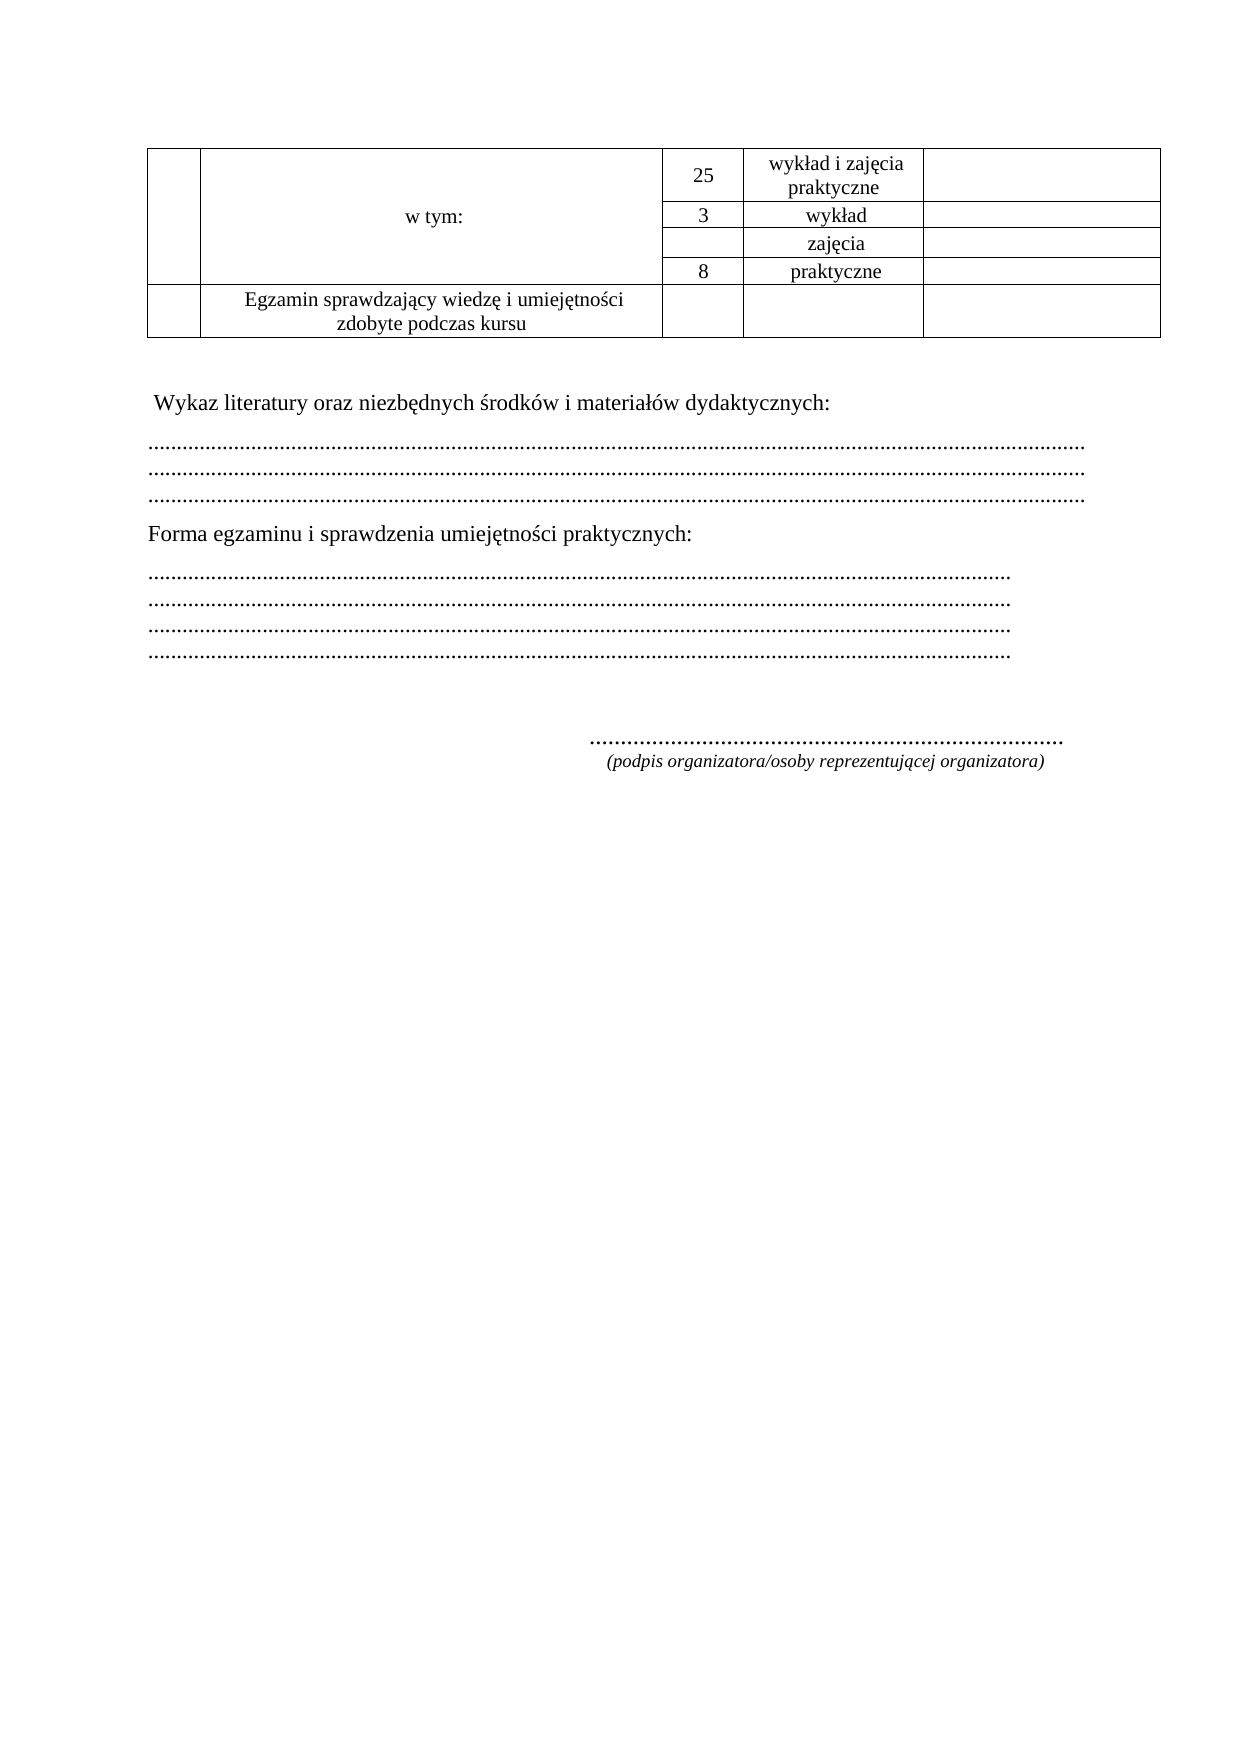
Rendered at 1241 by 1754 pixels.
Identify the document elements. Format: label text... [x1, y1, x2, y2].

text Forma egzaminu i sprawdzenia umiejętności praktycznych: [148, 519, 1093, 546]
text .................................................................................................................................................................... [148, 454, 1093, 481]
text ....................................................................................................................................................... [148, 637, 1093, 664]
table_cell [924, 202, 1160, 227]
table_cell [924, 258, 1160, 284]
table_cell w tym: [201, 149, 662, 284]
text .................................................................................................................................................................... [148, 428, 1093, 454]
table_cell 25 [663, 149, 743, 201]
table_cell [924, 285, 1160, 337]
table_cell [148, 149, 200, 284]
table_cell praktyczne [744, 258, 923, 284]
table_cell [924, 228, 1160, 257]
text ....................................................................................................................................................... [148, 585, 1093, 611]
text ....................................................................................................................................................... [148, 611, 1093, 637]
table_cell [663, 228, 743, 257]
table_cell [744, 285, 923, 337]
table_cell wykład [744, 202, 923, 227]
text (podpis organizatora/osoby reprezentującej organizatora) [560, 750, 1093, 772]
table_cell 8 [663, 258, 743, 284]
table_cell wykład i zajęcia praktyczne [744, 149, 923, 201]
table_cell 3 [663, 202, 743, 227]
text Wykaz literatury oraz niezbędnych środków i materiałów dydaktycznych: [148, 389, 1093, 416]
table_cell zajęcia [744, 228, 923, 257]
text ............................................................................ [560, 721, 1093, 750]
table_cell [663, 285, 743, 337]
table_cell [148, 285, 200, 337]
text ....................................................................................................................................................... [148, 558, 1093, 585]
table_cell [924, 149, 1160, 201]
table_cell Egzamin sprawdzający wiedzę i umiejętności zdobyte podczas kursu [201, 285, 662, 337]
text .................................................................................................................................................................... [148, 481, 1093, 507]
